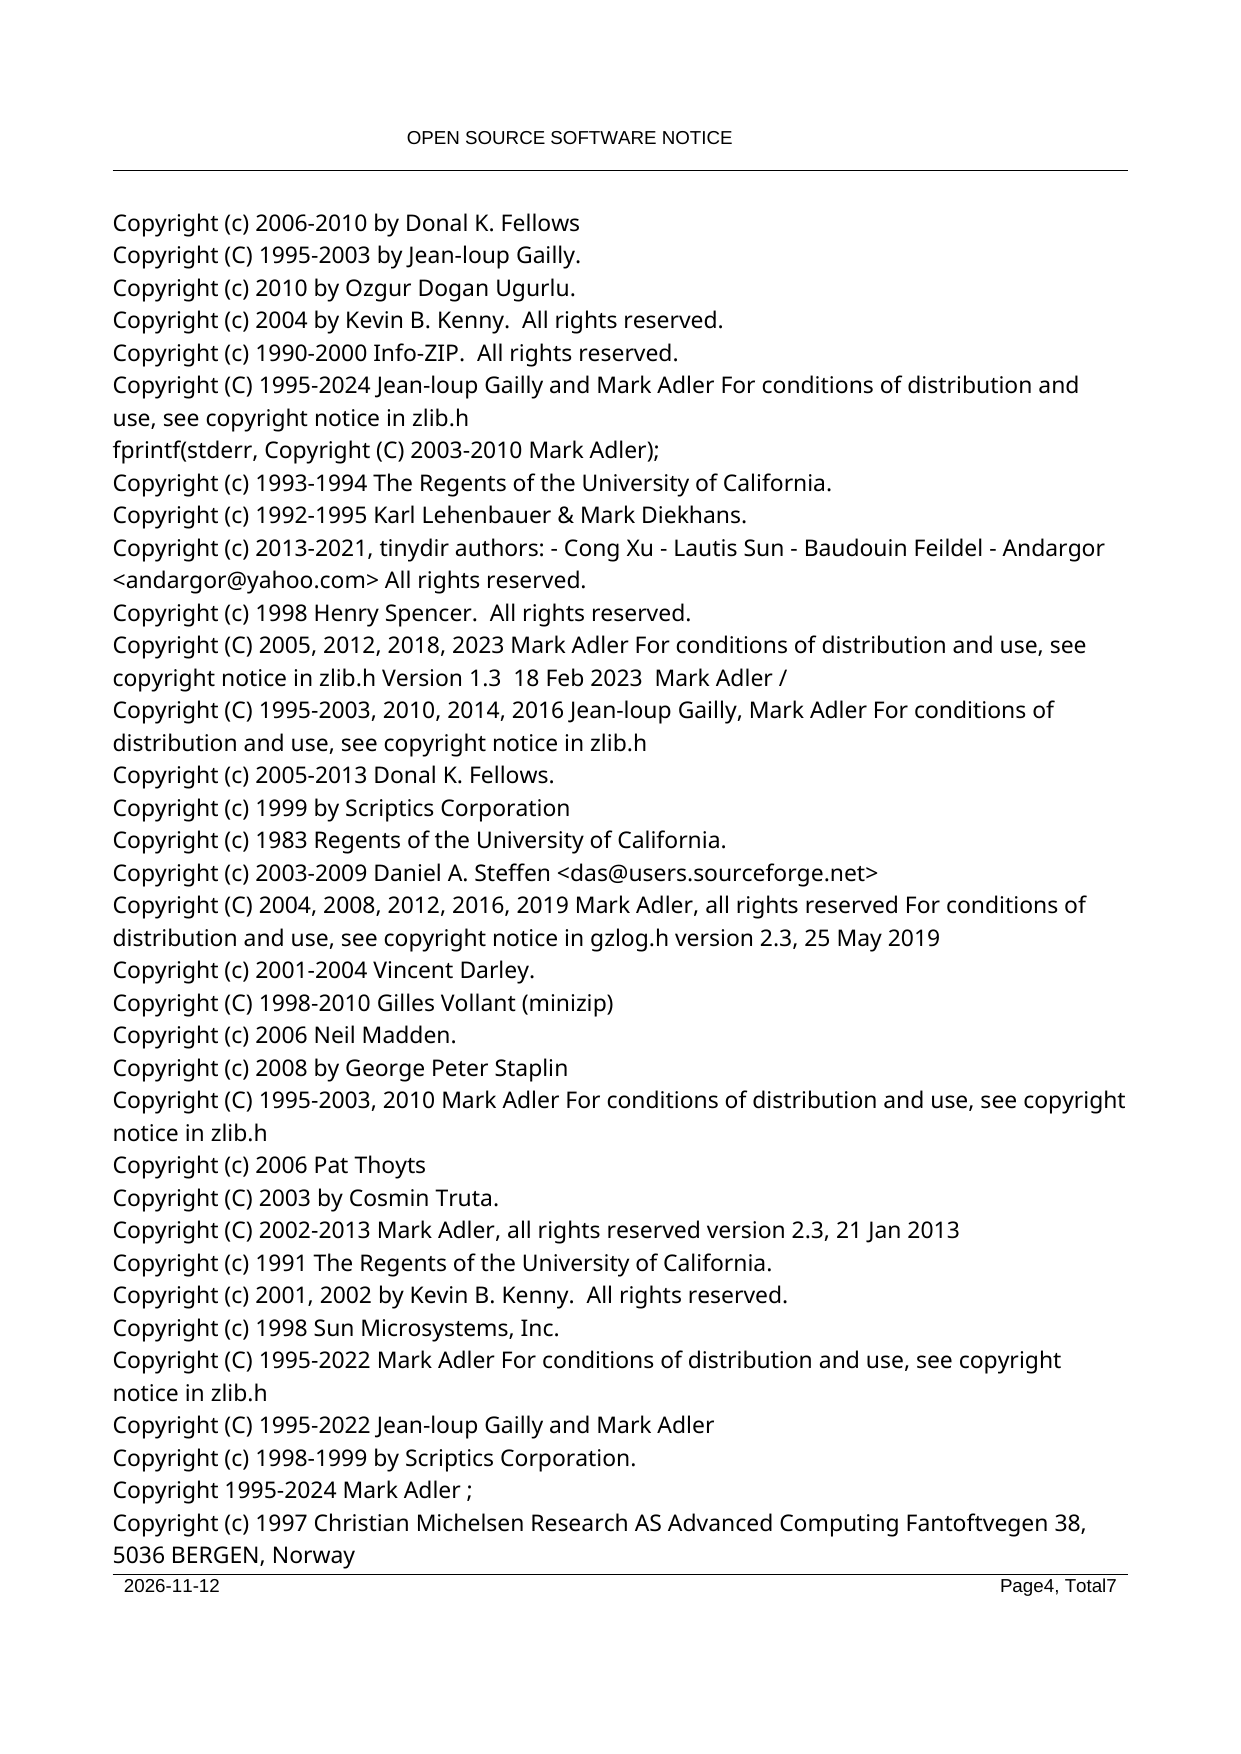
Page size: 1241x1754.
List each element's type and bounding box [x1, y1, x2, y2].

text [112, 206, 1128, 1571]
